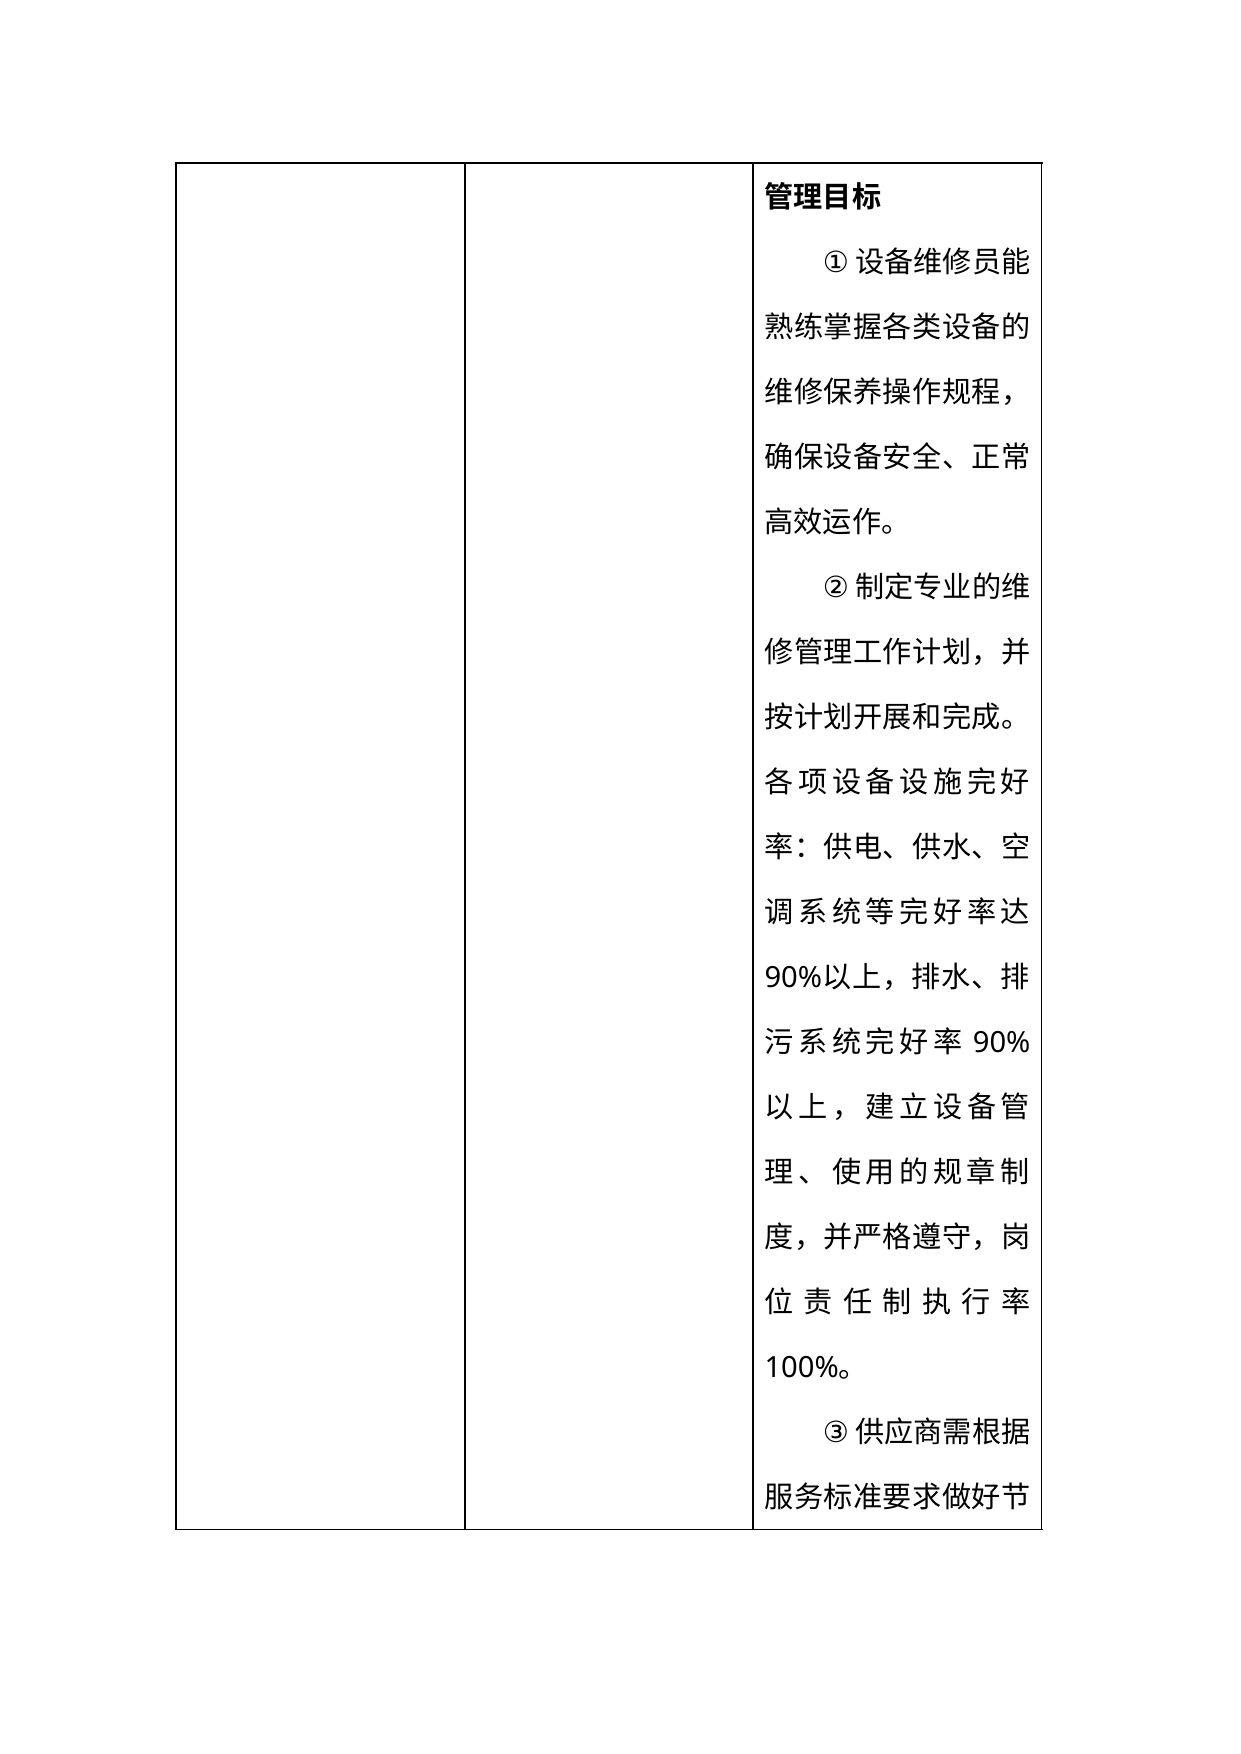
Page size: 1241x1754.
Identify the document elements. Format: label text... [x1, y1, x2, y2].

table_cell 1 [177, 164, 464, 1528]
table_cell [466, 164, 752, 1528]
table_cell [754, 164, 1041, 1528]
